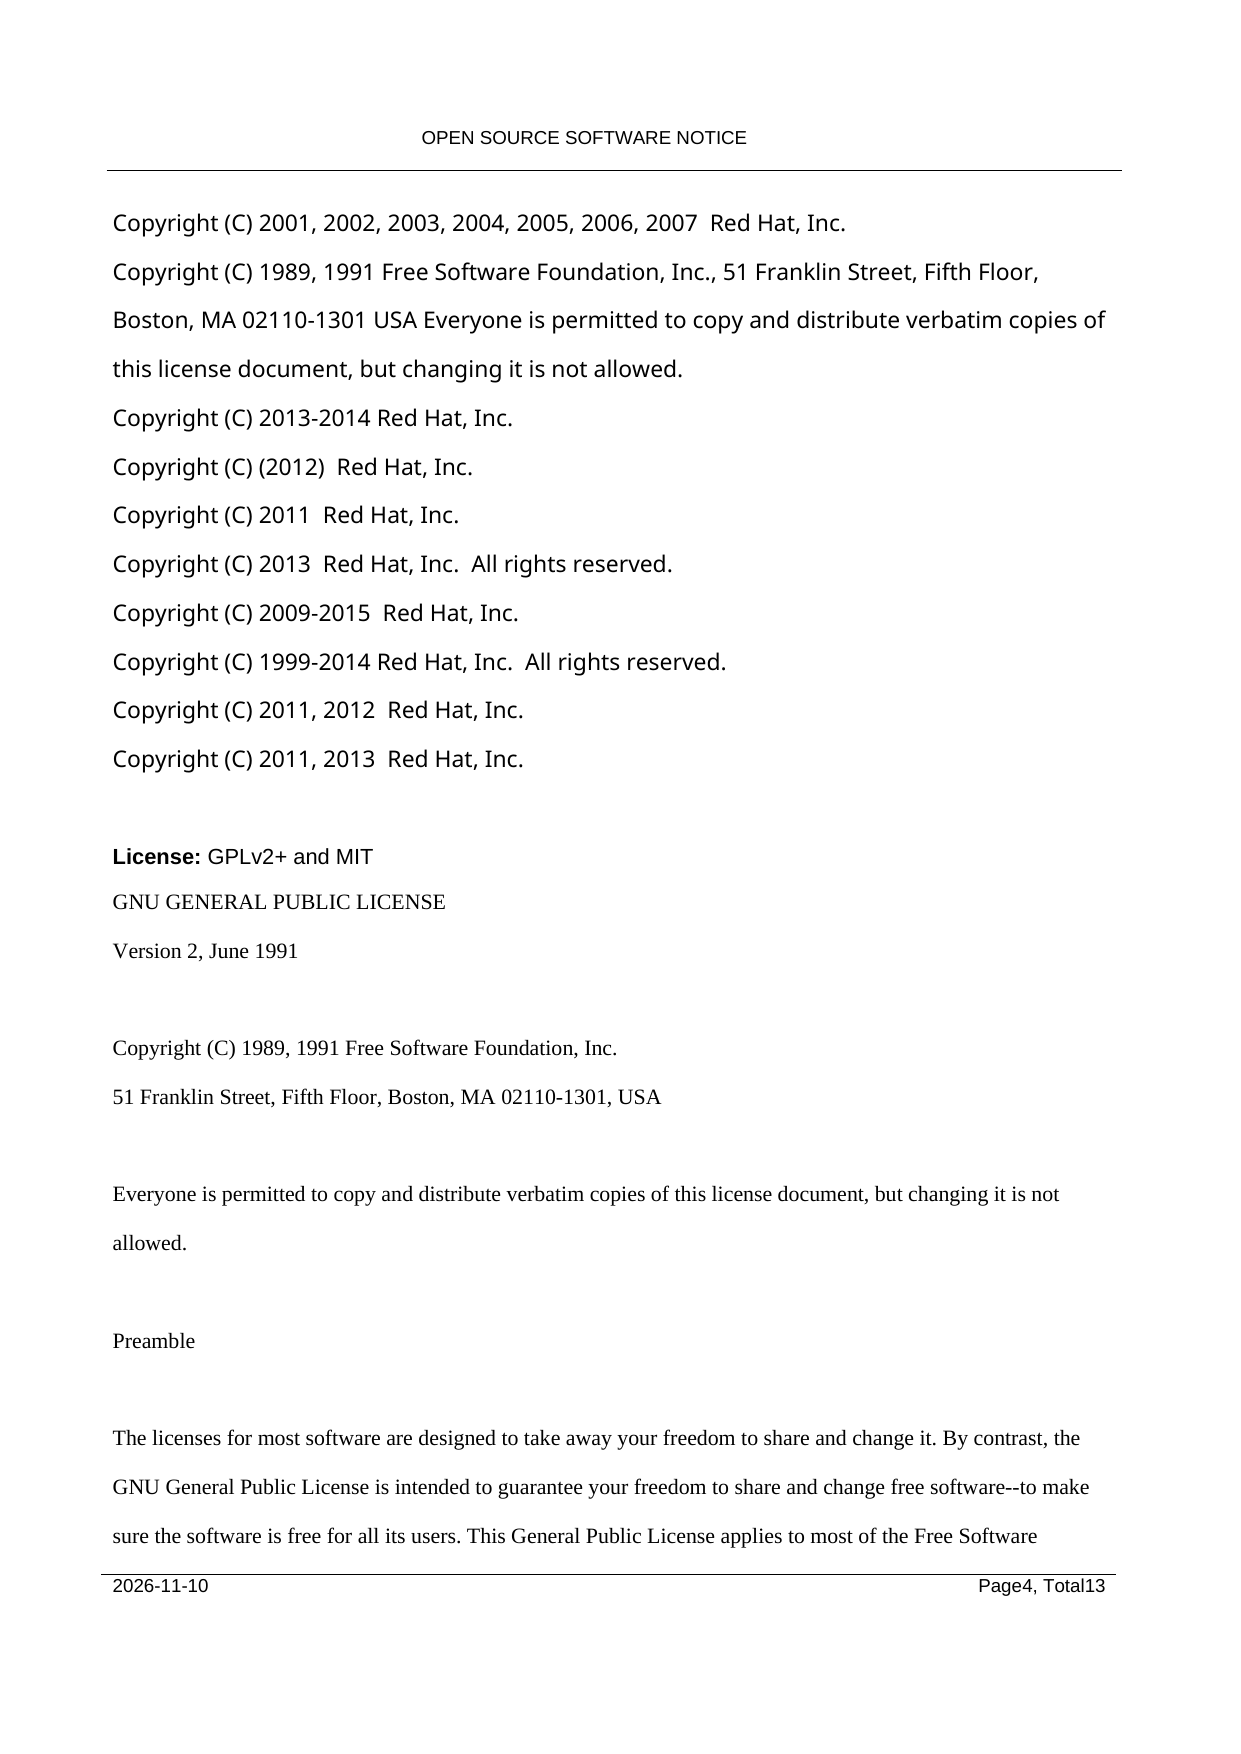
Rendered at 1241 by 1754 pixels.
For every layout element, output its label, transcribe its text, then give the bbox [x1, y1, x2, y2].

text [112, 206, 1128, 824]
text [112, 885, 1128, 1551]
text License: GPLv2+ and MIT [112, 840, 1128, 873]
